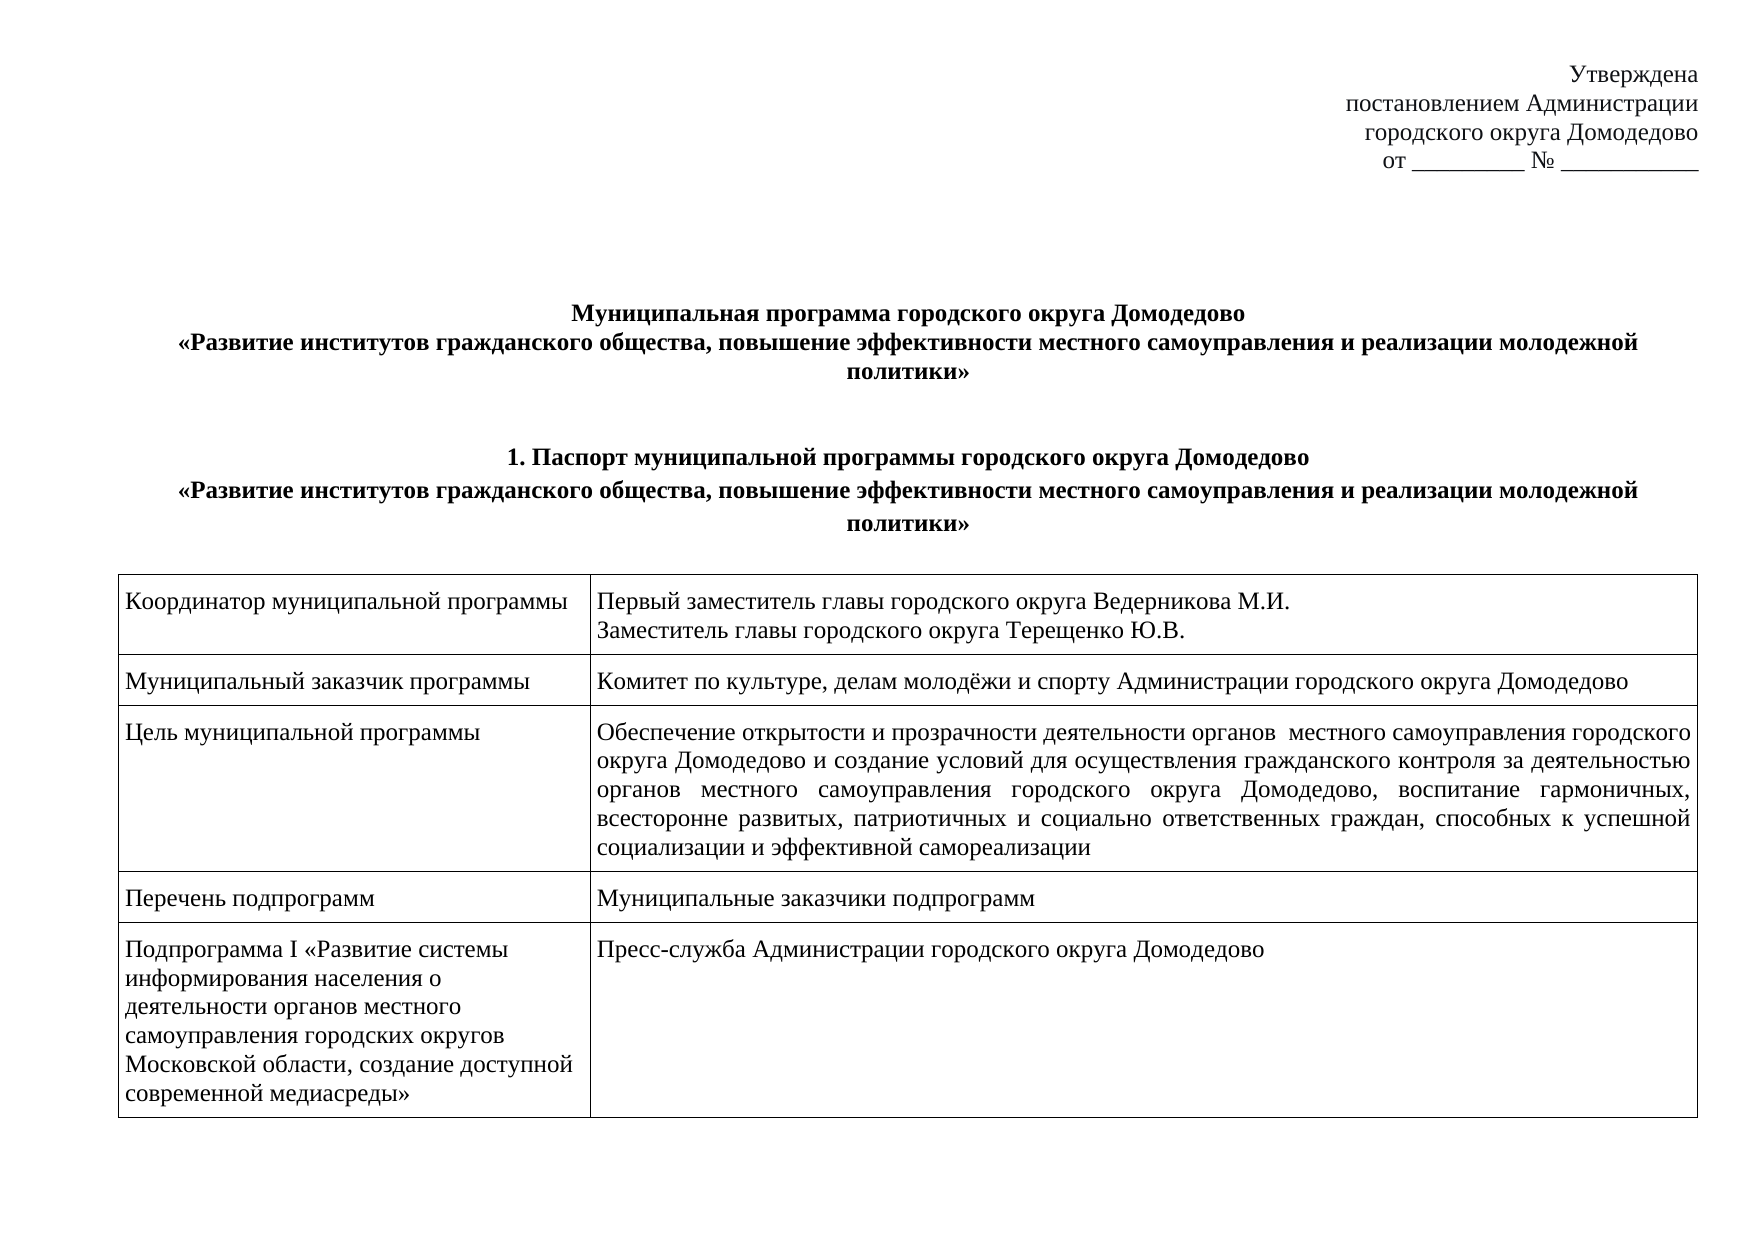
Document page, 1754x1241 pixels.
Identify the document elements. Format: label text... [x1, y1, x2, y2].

text «Развитие институтов гражданского общества, повышение эффективности местного самоуправления и реализации молодежной политики» [118, 327, 1698, 385]
table_cell Комитет по культуре, делам молодёжи и спорту Администрации городского округа Домодедово [591, 655, 1697, 705]
table_header Координатор муниципальной программы [119, 575, 590, 654]
table_cell Муниципальные заказчики подпрограмм [591, 872, 1697, 922]
table_cell Пресс-служба Администрации городского округа Домодедово [591, 923, 1697, 1117]
text Муниципальная программа городского округа Домодедово [118, 298, 1698, 327]
text Утверждена постановлением Администрации городского округа Домодедово от _________ № ___________ [118, 59, 1698, 174]
table_cell Муниципальный заказчик программы [119, 655, 590, 705]
text 1. Паспорт муниципальной программы городского округа Домодедово [118, 442, 1698, 471]
table_cell Подпрограмма I «Развитие системы информирования населения о деятельности органов местного самоуправления городских округов Московской области, создание доступной современной медиасреды» [119, 923, 590, 1117]
text «Развитие институтов гражданского общества, повышение эффективности местного самоуправления и реализации молодежной политики» [118, 475, 1698, 537]
table_cell Цель муниципальной программы [119, 706, 590, 871]
table_cell Обеспечение открытости и прозрачности деятельности органов местного самоуправления городского округа Домодедово и создание условий для осуществления гражданского контроля за деятельностью органов местного самоуправления городского округа Домодедово, воспитание гармоничных, всесторонне развитых, патриотичных и социально ответственных граждан, способных к успешной социализации и эффективной самореализации [591, 706, 1697, 871]
table_cell Перечень подпрограмм [119, 872, 590, 922]
table_header Первый заместитель главы городского округа Ведерникова М.И. Заместитель главы городского округа Терещенко Ю.В. [591, 575, 1697, 654]
